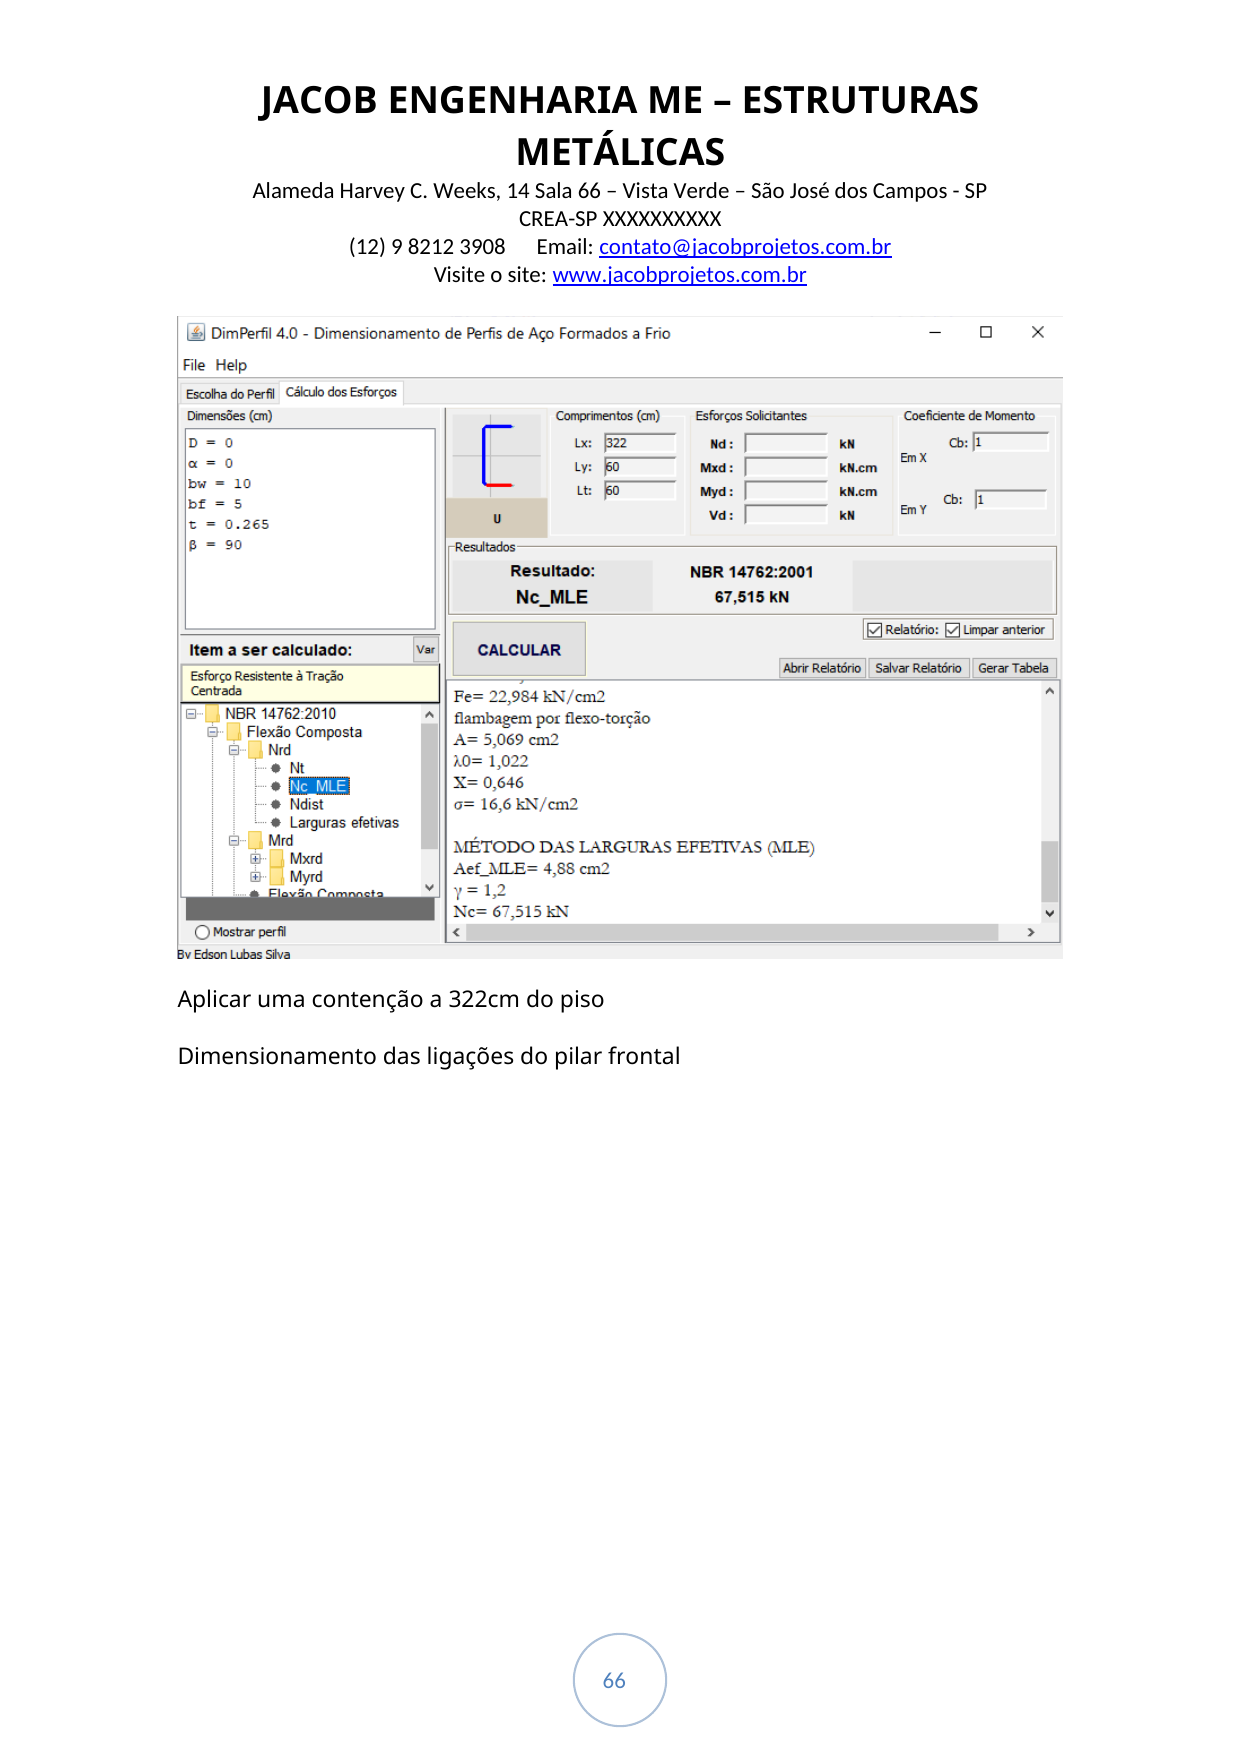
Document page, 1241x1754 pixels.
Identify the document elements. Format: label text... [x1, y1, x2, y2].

picture [177, 316, 1063, 959]
text Dimensionamento das ligações do pilar frontal [177, 1040, 1063, 1071]
text Aplicar uma contenção a 322cm do piso [177, 983, 1063, 1014]
